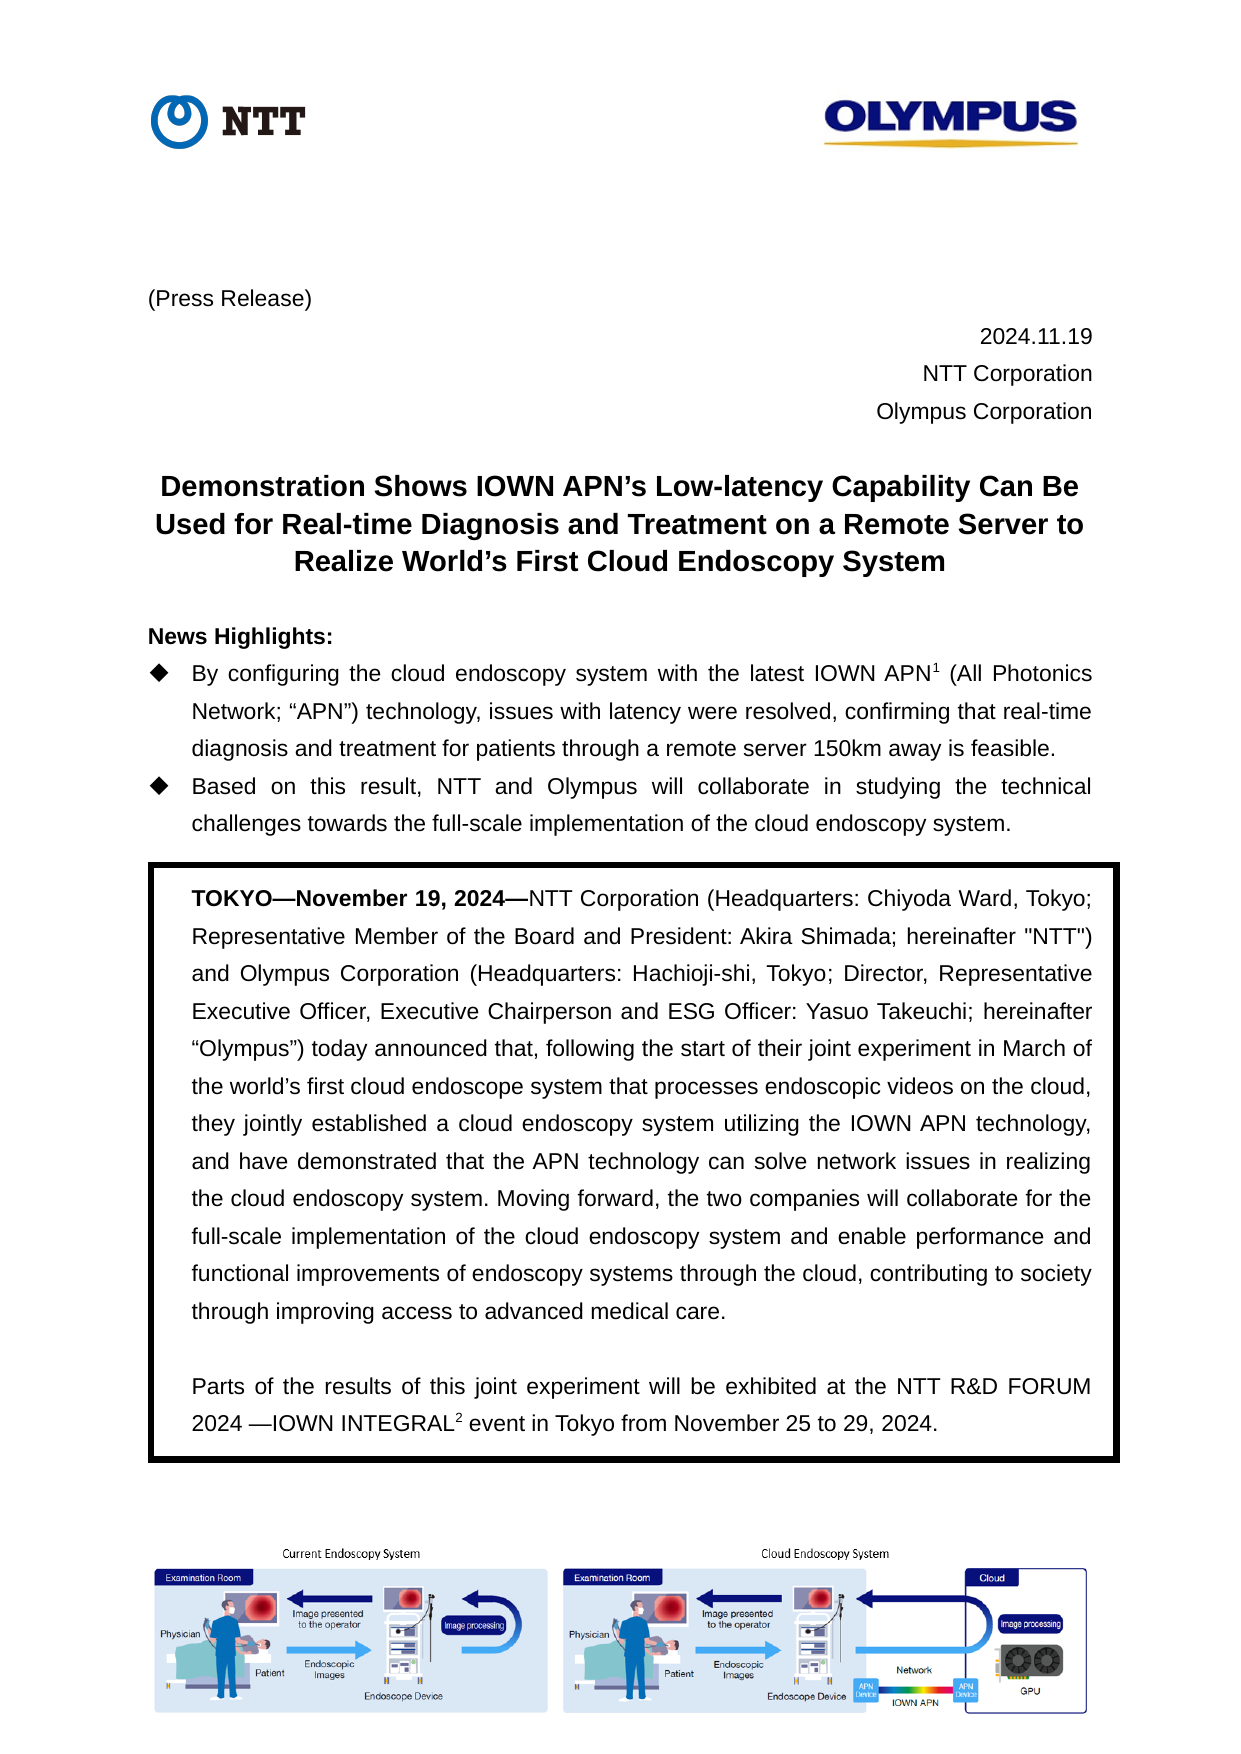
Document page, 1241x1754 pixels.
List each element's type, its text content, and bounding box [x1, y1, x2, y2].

text (Press Release) [148, 280, 1092, 317]
list Based on this result, NTT and Olympus will collaborate in studying the technical challenges towards the full-scale implementation of the cloud endoscopy system. [148, 767, 1092, 842]
list By configuring the cloud endoscopy system with the latest IOWN APN1 (All Photonics Network; “APN”) technology, issues with latency were resolved, confirming that real-time diagnosis and treatment for patients through a remote server 150km away is feasible. [148, 655, 1092, 767]
list Parts of the results of this joint experiment will be exhibited at the NTT R&D FORUM 2024 ―IOWN INTEGRAL2 event in Tokyo from November 25 to 29, 2024. [191, 1367, 1092, 1442]
picture [812, 88, 1089, 153]
text Demonstration Shows IOWN APN’s Low-latency Capability Can Be Used for Real-time Diagnosis and Treatment on a Remote Server to Realize World’s First Cloud Endoscopy System [148, 467, 1092, 580]
text Olympus Corporation [148, 392, 1092, 430]
picture [147, 91, 309, 153]
text 2024.11.19 [148, 317, 1092, 355]
text NTT Corporation [148, 355, 1092, 392]
text News Highlights: [148, 617, 1092, 655]
list TOKYO—November 19, 2024—NTT Corporation (Headquarters: Chiyoda Ward, Tokyo; Representative Member of the Board and President: Akira Shimada; hereinafter "NTT") and Olympus Corporation (Headquarters: Hachioji-shi, Tokyo; Director, Representative Executive Officer, Executive Chairperson and ESG Officer: Yasuo Takeuchi; hereinafter “Olympus”) today announced that, following the start of their joint experiment in March of the world’s first cloud endoscope system that processes endoscopic videos on the cloud, they jointly established a cloud endoscopy system utilizing the IOWN APN technology, and have demonstrated that the APN technology can solve network issues in realizing the cloud endoscopy system. Moving forward, the two companies will collaborate for the full-scale implementation of the cloud endoscopy system and enable performance and functional improvements of endoscopy systems through the cloud, contributing to society through improving access to advanced medical care. [191, 880, 1092, 1330]
picture [147, 1542, 1093, 1719]
